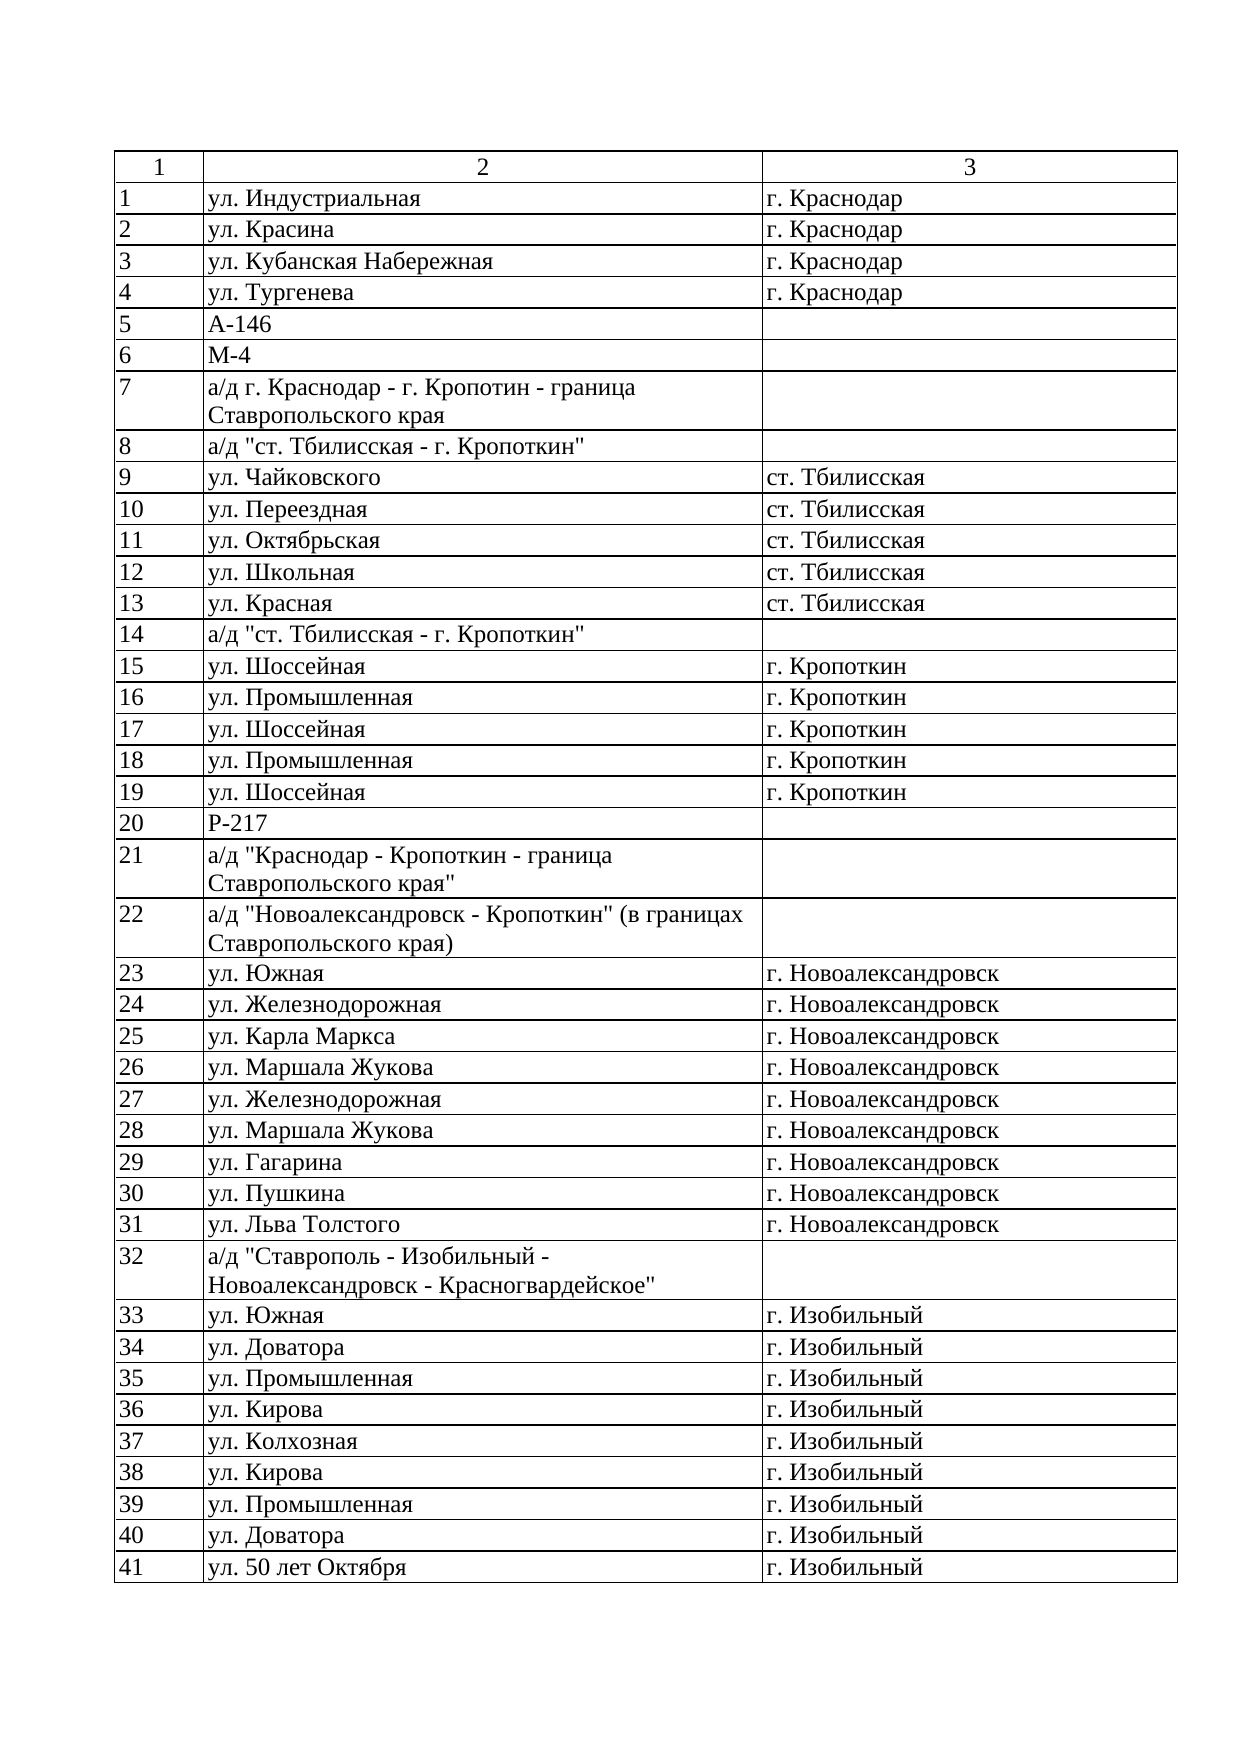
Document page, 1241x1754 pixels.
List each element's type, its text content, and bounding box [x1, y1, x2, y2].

table_cell 11 [115, 525, 203, 555]
table_cell М-4 [204, 340, 762, 370]
table_cell г. Новоалександровск [763, 988, 1177, 1019]
table_cell 2 [204, 152, 762, 181]
table_cell ул. Индустриальная [204, 183, 762, 213]
table_cell 40 [115, 1520, 203, 1550]
table_cell ул. Южная [204, 1300, 762, 1330]
table_cell 36 [115, 1394, 203, 1424]
table_cell [763, 838, 1177, 897]
table_cell 1 [115, 152, 203, 181]
table_cell 19 [115, 776, 203, 807]
table_cell ул. Чайковского [204, 462, 762, 492]
table_cell ул. Маршала Жукова [204, 1052, 762, 1082]
table_cell 1 [115, 183, 203, 213]
table_cell 31 [115, 1209, 203, 1239]
table_cell г. Кропоткин [763, 650, 1177, 681]
table_cell 23 [115, 958, 203, 988]
table_cell г. Кропоткин [763, 775, 1177, 807]
table_cell А-146 [204, 309, 762, 339]
table_cell 28 [115, 1115, 203, 1145]
table_cell 21 [115, 839, 203, 897]
table_cell 12 [115, 556, 203, 587]
table_cell 3 [763, 152, 1177, 181]
table_cell ул. Кирова [204, 1395, 762, 1424]
table_cell ст. Тбилисская [763, 587, 1177, 618]
table_cell ул. Школьная [204, 557, 762, 587]
table_cell 8 [115, 430, 203, 461]
table_cell [763, 1240, 1177, 1298]
table_cell ул. Октябрьская [204, 525, 762, 555]
table_cell г. Новоалександровск [763, 1051, 1177, 1082]
table_cell 20 [115, 808, 203, 838]
table_cell ул. Красная [204, 588, 762, 618]
table_cell 24 [115, 989, 203, 1019]
table_cell 25 [115, 1020, 203, 1051]
table_cell ул. Промышленная [204, 1489, 762, 1519]
table_cell а/д г. Краснодар - г. Кропотин - граница Ставропольского края [204, 372, 762, 429]
table_cell г. Краснодар [763, 276, 1177, 307]
table_cell ул. Маршала Жукова [204, 1115, 762, 1145]
table_cell г. Изобильный [763, 1424, 1177, 1456]
table_cell а/д "ст. Тбилисская - г. Кропоткин" [204, 620, 762, 649]
table_cell г. Изобильный [763, 1361, 1177, 1393]
table_cell ул. Шоссейная [204, 777, 762, 807]
table_cell ул. Гагарина [204, 1147, 762, 1177]
table_cell г. Новоалександровск [763, 1145, 1177, 1177]
table_cell ул. Шоссейная [204, 714, 762, 744]
table_cell 33 [115, 1300, 203, 1330]
table_cell г. Изобильный [763, 1550, 1177, 1582]
table_cell ул. Тургенева [204, 277, 762, 307]
table_cell г. Изобильный [763, 1330, 1177, 1361]
table_cell 26 [115, 1052, 203, 1082]
table_cell 6 [115, 340, 203, 370]
table_cell г. Кропоткин [763, 744, 1177, 775]
table_cell ул. Промышленная [204, 683, 762, 712]
table_cell ул. Кубанская Набережная [204, 246, 762, 276]
table_cell ул. Переездная [204, 494, 762, 524]
table_cell г. Новоалександровск [763, 1177, 1177, 1208]
table_cell г. Новоалександровск [763, 1082, 1177, 1114]
table_cell ул. Промышленная [204, 746, 762, 775]
table_cell г. Кропоткин [763, 713, 1177, 744]
table_cell ул. Железнодорожная [204, 1084, 762, 1114]
table_cell [763, 429, 1177, 461]
table_cell ул. Южная [204, 958, 762, 988]
table_cell ул. Красина [204, 215, 762, 244]
table_cell ул. Промышленная [204, 1363, 762, 1393]
table_cell г. Изобильный [763, 1456, 1177, 1487]
table_cell 27 [115, 1083, 203, 1114]
table_cell ст. Тбилисская [763, 524, 1177, 555]
table_cell 3 [115, 245, 203, 276]
table_cell г. Изобильный [763, 1299, 1177, 1330]
table_cell ул. Кирова [204, 1457, 762, 1487]
table_cell г. Новоалександровск [763, 956, 1177, 988]
table_cell 41 [115, 1551, 203, 1582]
table_cell ул. Пушкина [204, 1178, 762, 1208]
table_cell [763, 618, 1177, 649]
table_cell г. Изобильный [763, 1393, 1177, 1424]
table_cell 29 [115, 1146, 203, 1177]
table_cell 30 [115, 1178, 203, 1208]
table_cell 39 [115, 1488, 203, 1519]
table_cell 37 [115, 1425, 203, 1456]
table_cell 9 [115, 462, 203, 492]
table_cell 5 [115, 308, 203, 339]
table_cell ул. 50 лет Октября [204, 1552, 762, 1582]
table_cell 34 [115, 1331, 203, 1361]
table_cell г. Новоалександровск [763, 1114, 1177, 1145]
table_cell 7 [115, 371, 203, 429]
table_cell 38 [115, 1457, 203, 1487]
table_cell ст. Тбилисская [763, 555, 1177, 587]
table_cell г. Краснодар [763, 181, 1177, 213]
table_cell г. Кропоткин [763, 681, 1177, 712]
table_cell ст. Тбилисская [763, 461, 1177, 492]
table_cell а/д "ст. Тбилисская - г. Кропоткин" [204, 431, 762, 461]
table_cell 4 [115, 277, 203, 307]
table_cell 17 [115, 714, 203, 744]
table_cell а/д "Новоалександровск - Кропоткин" (в границах Ставропольского края) [204, 899, 762, 956]
table_cell 22 [115, 898, 203, 956]
table_cell [763, 307, 1177, 339]
table_cell 10 [115, 493, 203, 524]
table_cell г. Краснодар [763, 244, 1177, 276]
table_cell ул. Колхозная [204, 1426, 762, 1456]
table_cell ул. Шоссейная [204, 651, 762, 681]
table_cell [763, 897, 1177, 956]
table_cell г. Изобильный [763, 1519, 1177, 1550]
table_cell [763, 807, 1177, 838]
table_cell ул. Доватора [204, 1520, 762, 1550]
table_cell ул. Доватора [204, 1332, 762, 1361]
table_cell а/д "Краснодар - Кропоткин - граница Ставропольского края" [204, 840, 762, 897]
table_cell 16 [115, 682, 203, 712]
table_cell 15 [115, 651, 203, 681]
table_cell ул. Льва Толстого [204, 1210, 762, 1239]
table_cell г. Новоалександровск [763, 1208, 1177, 1239]
table_cell а/д "Ставрополь - Изобильный - Новоалександровск - Красногвардейское" [204, 1241, 762, 1298]
table_cell г. Изобильный [763, 1487, 1177, 1519]
table_cell 14 [115, 619, 203, 649]
table_cell 13 [115, 588, 203, 618]
table_cell [763, 339, 1177, 370]
table_cell Р-217 [204, 808, 762, 838]
table_cell 2 [115, 214, 203, 244]
table_cell [763, 370, 1177, 429]
table_cell ст. Тбилисская [763, 492, 1177, 524]
table_cell 18 [115, 745, 203, 775]
table_cell г. Новоалександровск [763, 1019, 1177, 1051]
table_cell ул. Железнодорожная [204, 990, 762, 1019]
table_cell 35 [115, 1363, 203, 1393]
table_cell г. Краснодар [763, 213, 1177, 244]
table_cell 32 [115, 1241, 203, 1298]
table_cell ул. Карла Маркса [204, 1021, 762, 1051]
